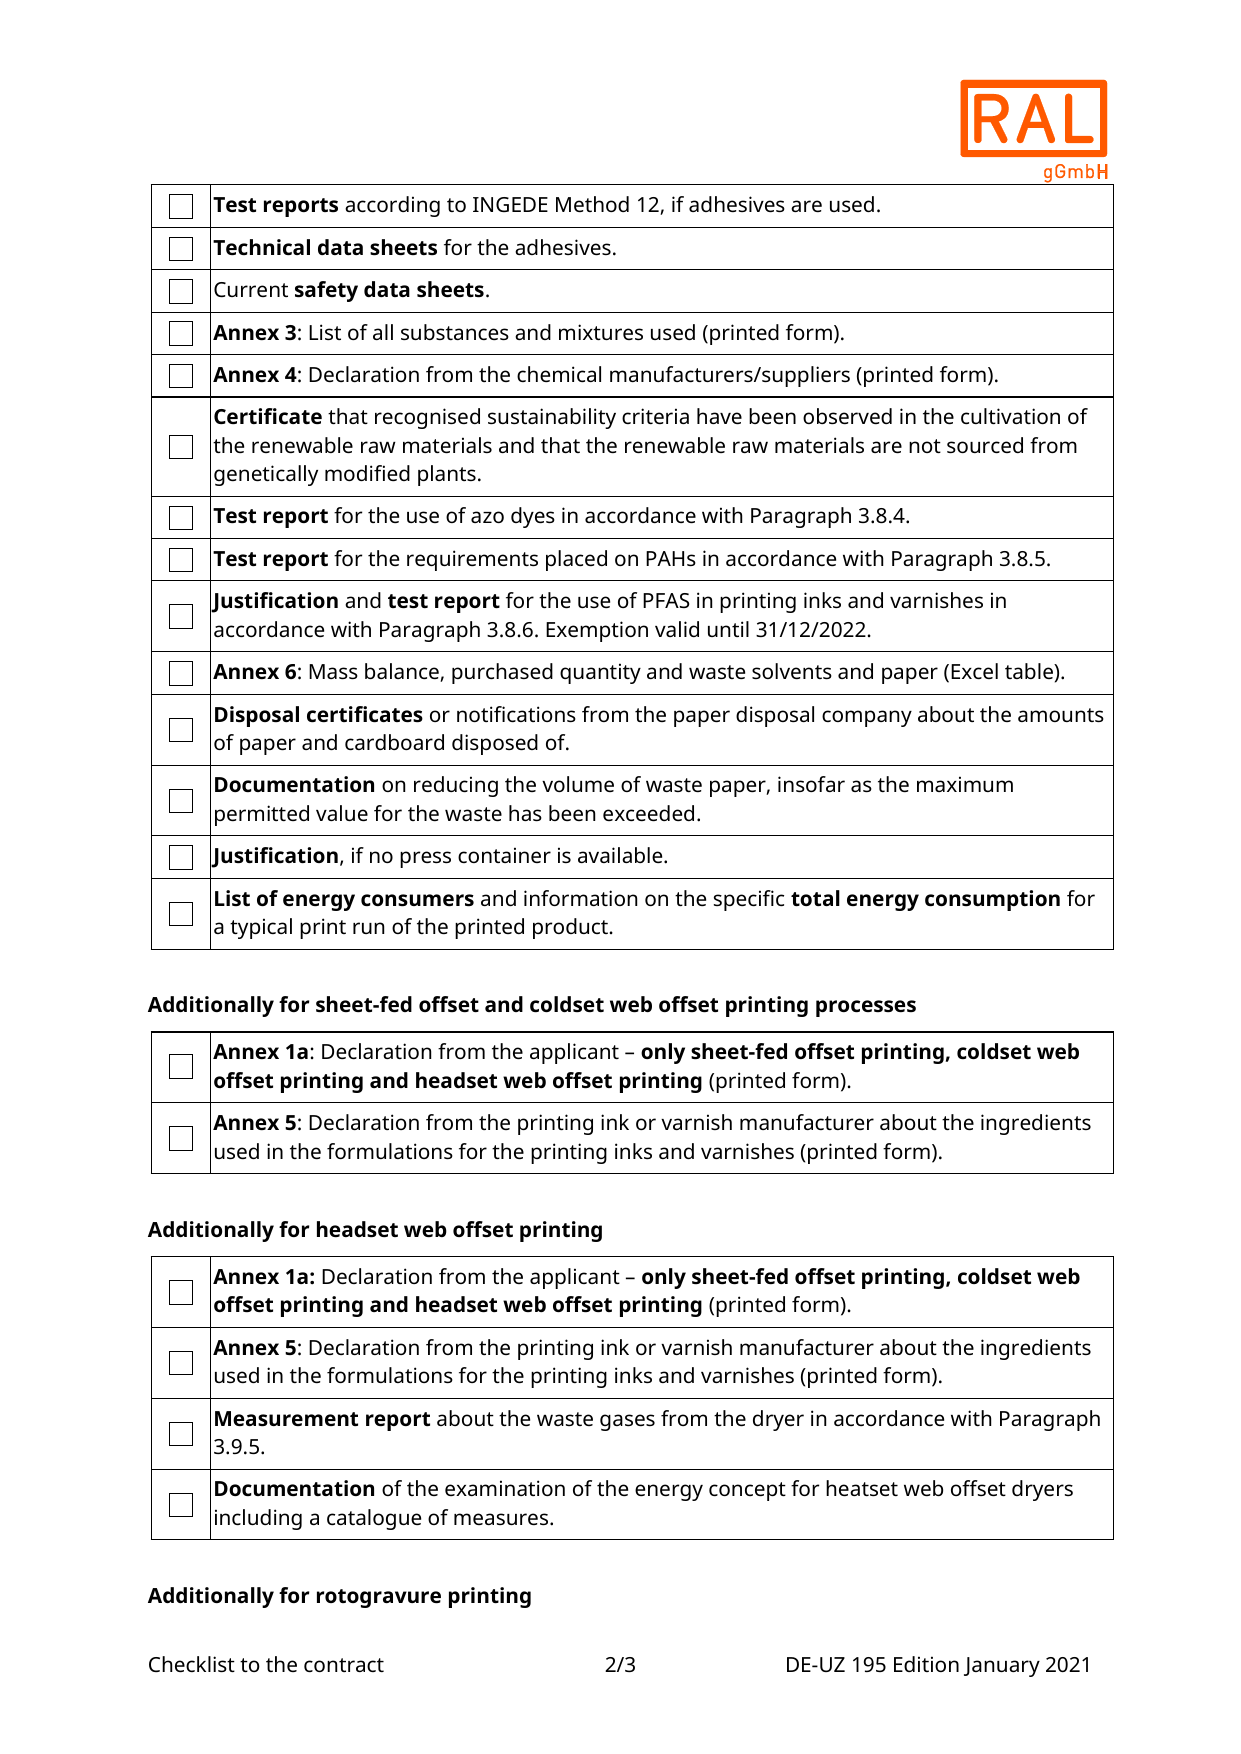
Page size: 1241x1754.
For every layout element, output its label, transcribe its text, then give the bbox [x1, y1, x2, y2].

table_cell [152, 1328, 210, 1398]
table_cell [152, 497, 210, 538]
table_cell List of energy consumers and information on the specific total energy consumption for a typical print run of the printed product. [211, 879, 1113, 948]
table_header Annex 1a: Declaration from the applicant – only sheet-fed offset printing, coldset web offset printing and headset web offset printing (printed form). [211, 1257, 1113, 1327]
text Additionally for headset web offset printing [148, 1215, 1107, 1243]
table_cell Documentation on reducing the volume of waste paper, insofar as the maximum permitted value for the waste has been exceeded. [211, 766, 1113, 835]
table_cell [152, 1103, 210, 1173]
table_header [152, 1033, 210, 1102]
table_cell [152, 270, 210, 312]
table_cell Annex 4: Declaration from the chemical manufacturers/suppliers (printed form). [211, 355, 1113, 396]
table_cell Annex 5: Declaration from the printing ink or varnish manufacturer about the ingredients used in the formulations for the printing inks and varnishes (printed form). [211, 1103, 1113, 1173]
table_cell [152, 228, 210, 269]
table_cell Disposal certificates or notifications from the paper disposal company about the amounts of paper and cardboard disposed of. [211, 695, 1113, 764]
table_cell [152, 1470, 210, 1539]
table_cell Documentation of the examination of the energy concept for heatset web offset dryers including a catalogue of measures. [211, 1470, 1113, 1539]
table_cell Test report for the requirements placed on PAHs in accordance with Paragraph 3.8.5. [211, 539, 1113, 580]
text Additionally for rotogravure printing [148, 1581, 1107, 1610]
table_cell Test reports according to INGEDE Method 12, if adhesives are used. [211, 185, 1113, 227]
table_cell [152, 695, 210, 764]
table_cell Technical data sheets for the adhesives. [211, 228, 1113, 269]
table_cell Current safety data sheets. [211, 270, 1113, 312]
text Additionally for sheet-fed offset and coldset web offset printing processes [148, 991, 1107, 1019]
table_cell Test report for the use of azo dyes in accordance with Paragraph 3.8.4. [211, 497, 1113, 538]
table_cell [152, 313, 210, 354]
table_cell [152, 539, 210, 580]
table_cell [152, 398, 210, 496]
table_cell Justification, if no press container is available. [211, 836, 1113, 878]
table_header [152, 1257, 210, 1327]
table_cell Certificate that recognised sustainability criteria have been observed in the cultivation of the renewable raw materials and that the renewable raw materials are not sourced from genetically modified plants. [211, 398, 1113, 496]
table_cell [152, 879, 210, 948]
table_cell [152, 581, 210, 651]
table_cell Measurement report about the waste gases from the dryer in accordance with Paragraph 3.9.5. [211, 1399, 1113, 1468]
table_cell [152, 1399, 210, 1468]
table_cell [152, 652, 210, 694]
table_cell Annex 3: List of all substances and mixtures used (printed form). [211, 313, 1113, 354]
table_cell Annex 5: Declaration from the printing ink or varnish manufacturer about the ingredients used in the formulations for the printing inks and varnishes (printed form). [211, 1328, 1113, 1398]
table_header Annex 1a: Declaration from the applicant – only sheet-fed offset printing, coldset web offset printing and headset web offset printing (printed form). [211, 1033, 1113, 1102]
table_cell Annex 6: Mass balance, purchased quantity and waste solvents and paper (Excel table). [211, 652, 1113, 694]
table_cell Justification and test report for the use of PFAS in printing inks and varnishes in accordance with Paragraph 3.8.6. Exemption valid until 31/12/2022. [211, 581, 1113, 651]
table_cell [152, 766, 210, 835]
table_cell [152, 836, 210, 878]
table_cell [152, 355, 210, 396]
table_cell [152, 185, 210, 227]
